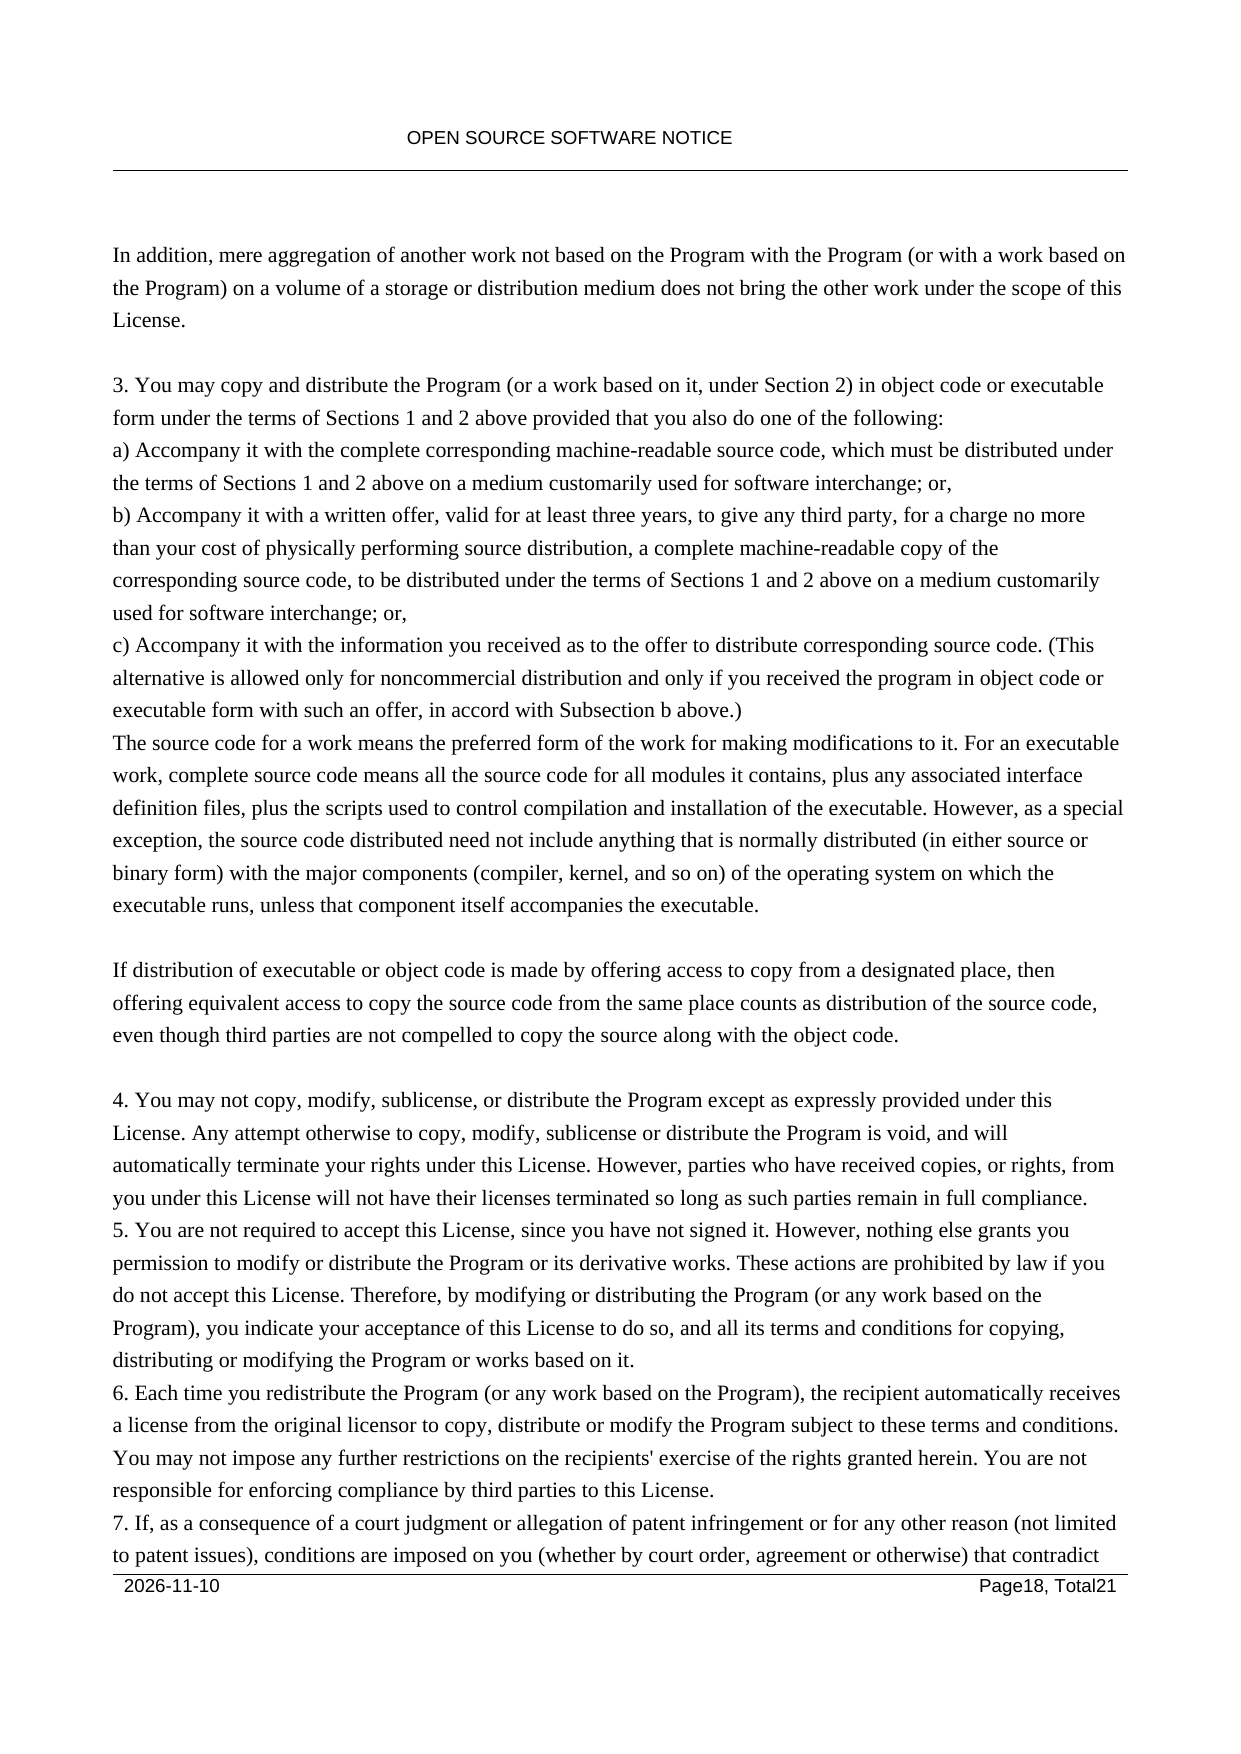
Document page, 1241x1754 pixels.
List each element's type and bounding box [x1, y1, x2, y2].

text [112, 206, 1128, 1571]
